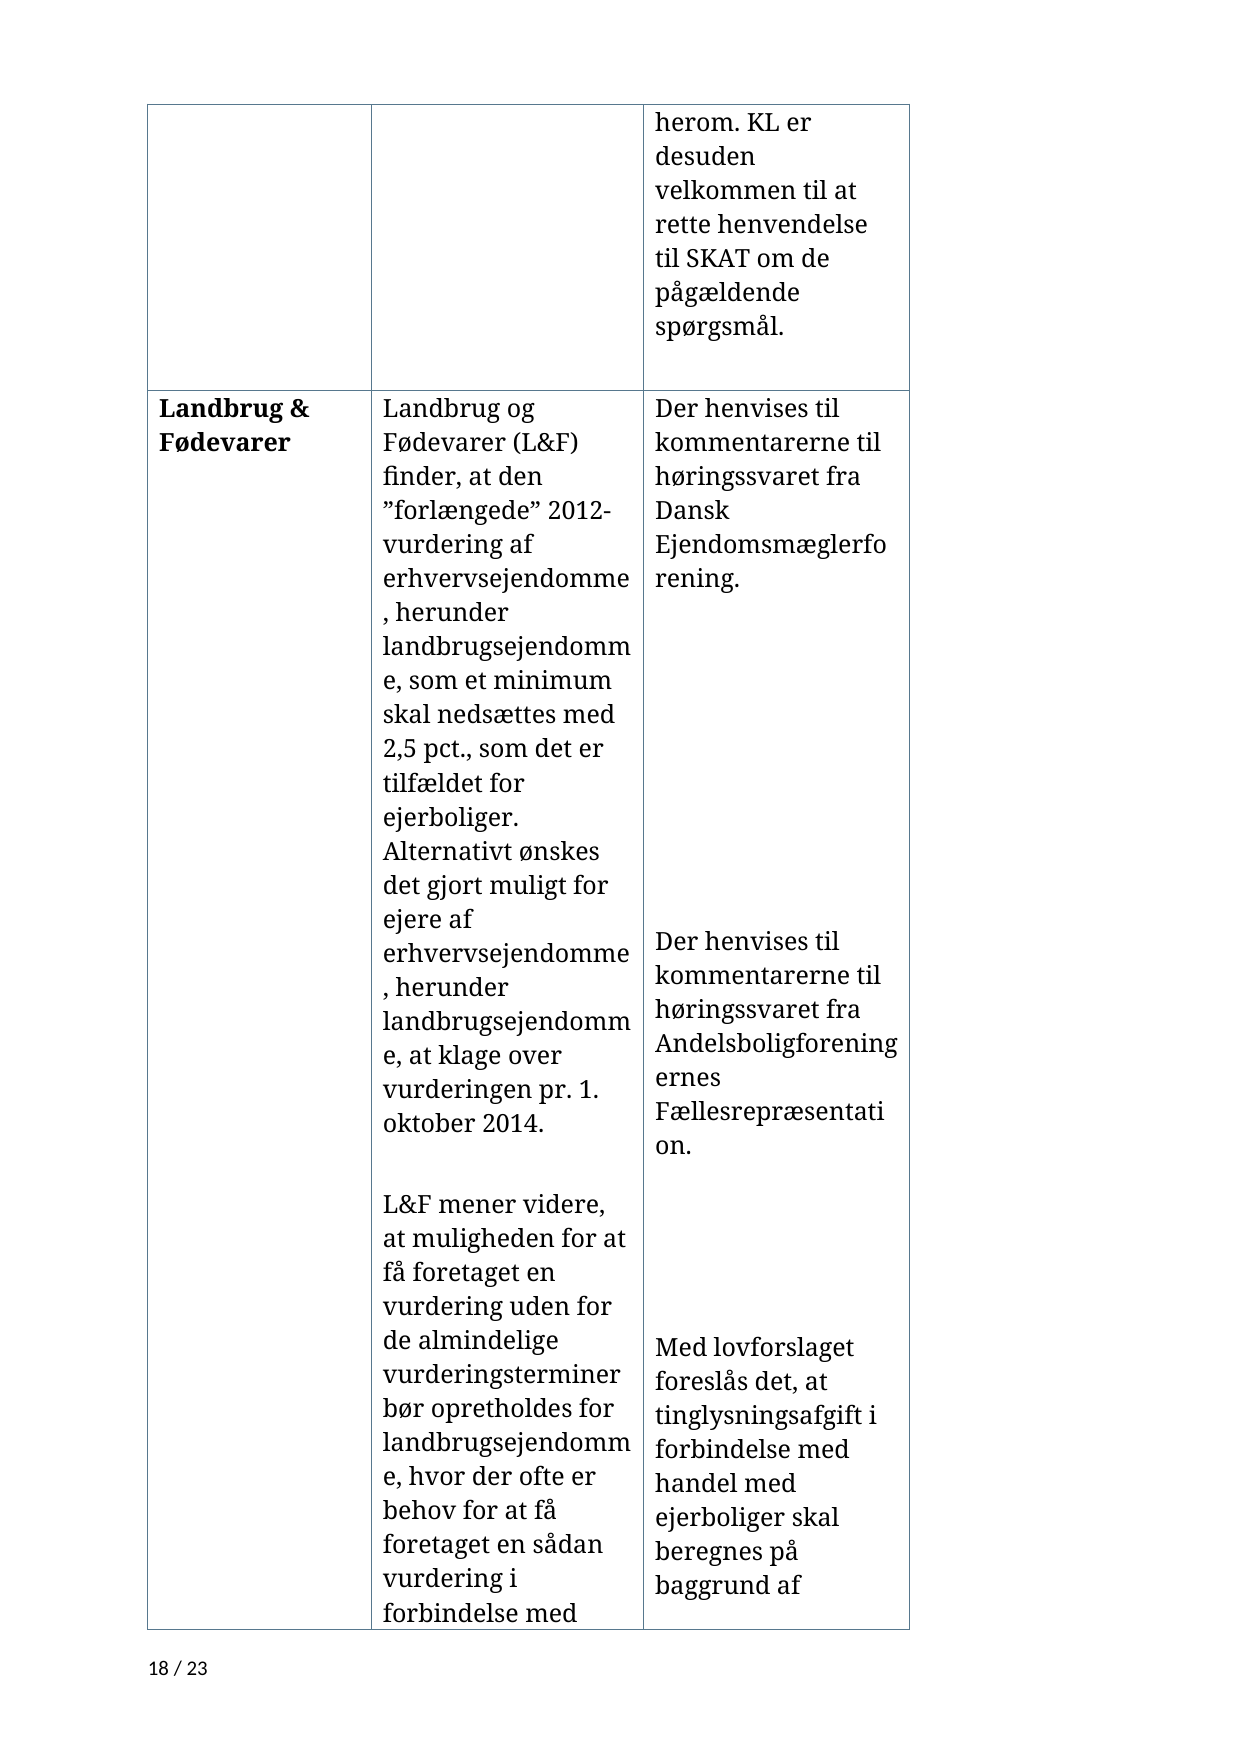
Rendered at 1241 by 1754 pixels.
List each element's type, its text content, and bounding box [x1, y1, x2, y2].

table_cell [148, 391, 371, 1629]
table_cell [644, 391, 909, 1629]
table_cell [372, 391, 643, 1629]
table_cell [372, 105, 643, 389]
table_cell KL [148, 105, 371, 389]
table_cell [644, 105, 909, 389]
